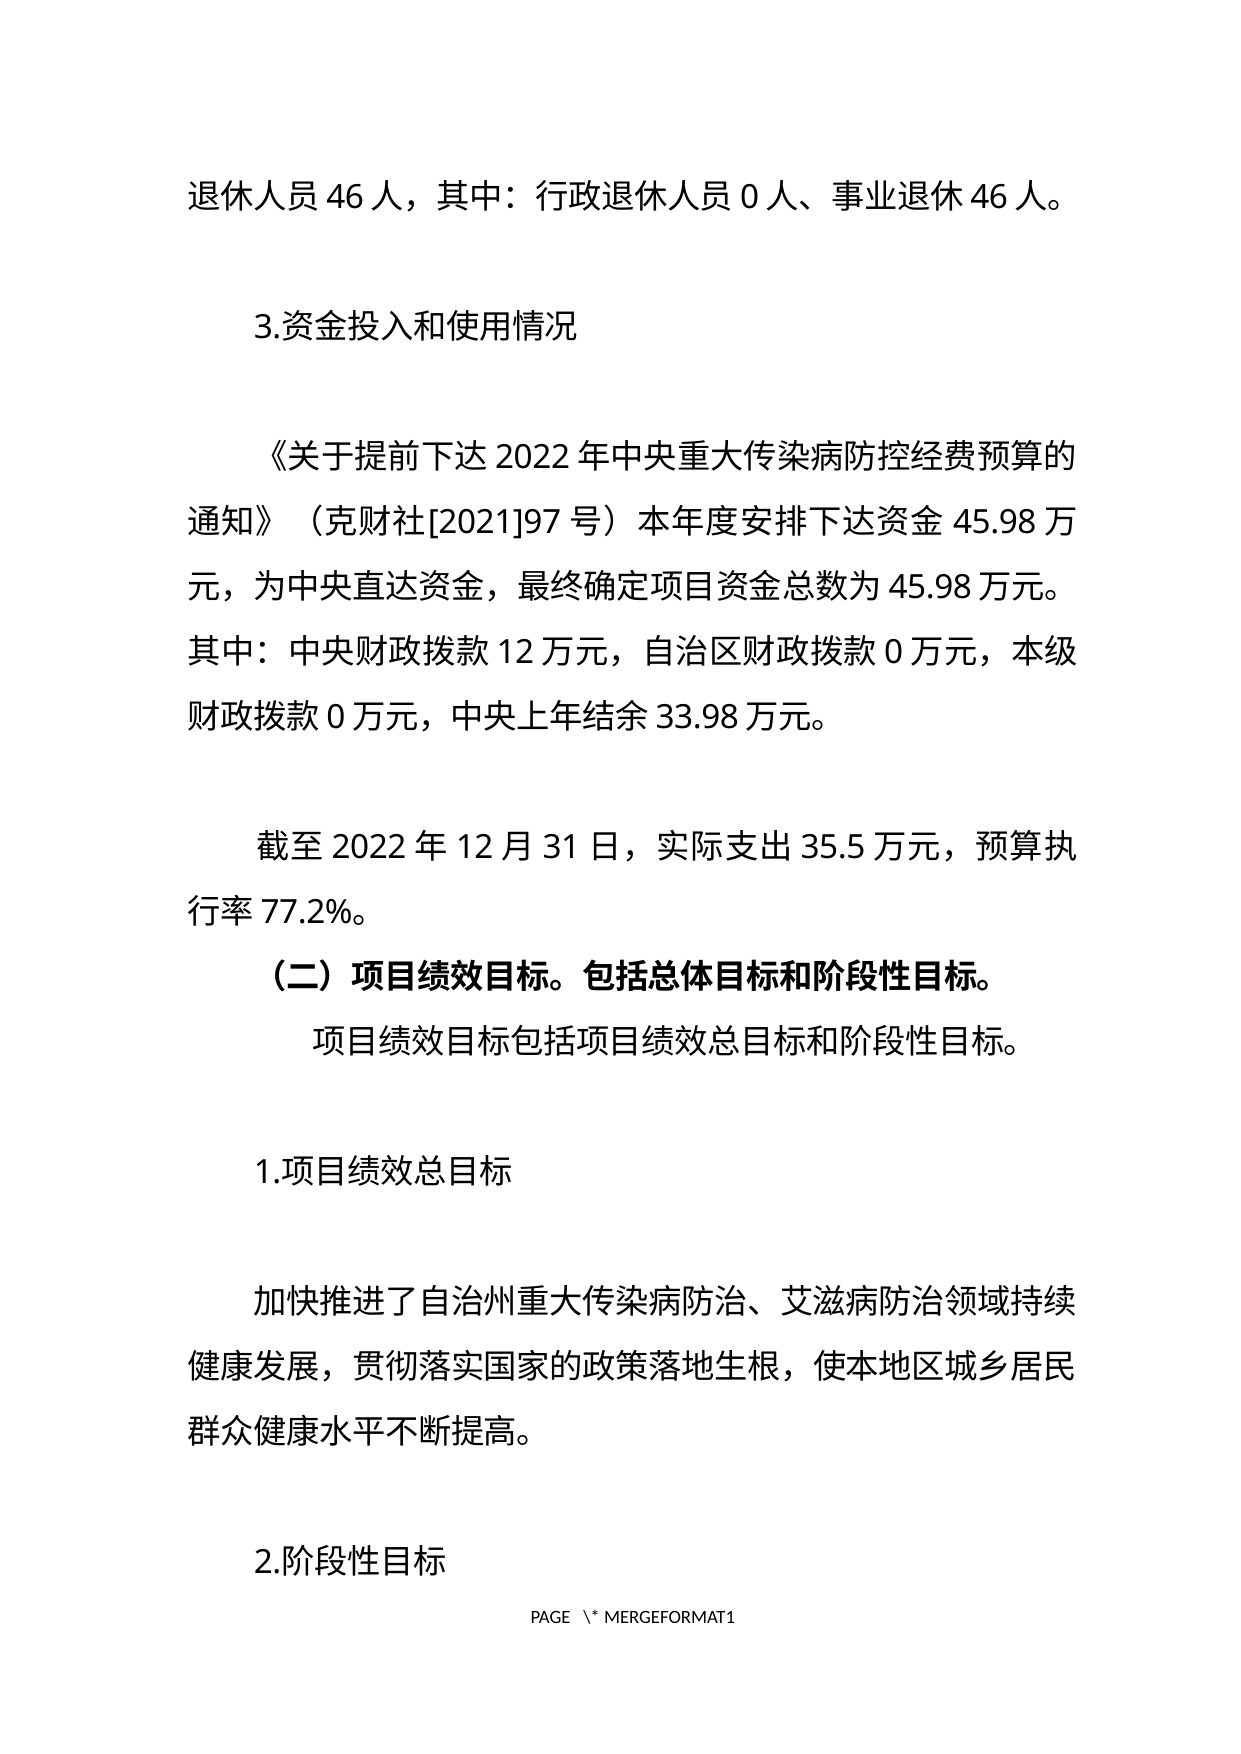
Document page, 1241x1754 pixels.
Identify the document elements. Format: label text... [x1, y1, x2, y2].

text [187, 1007, 1078, 1592]
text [187, 162, 1078, 942]
text （二）项目绩效目标。包括总体目标和阶段性目标。 [187, 942, 1078, 1007]
